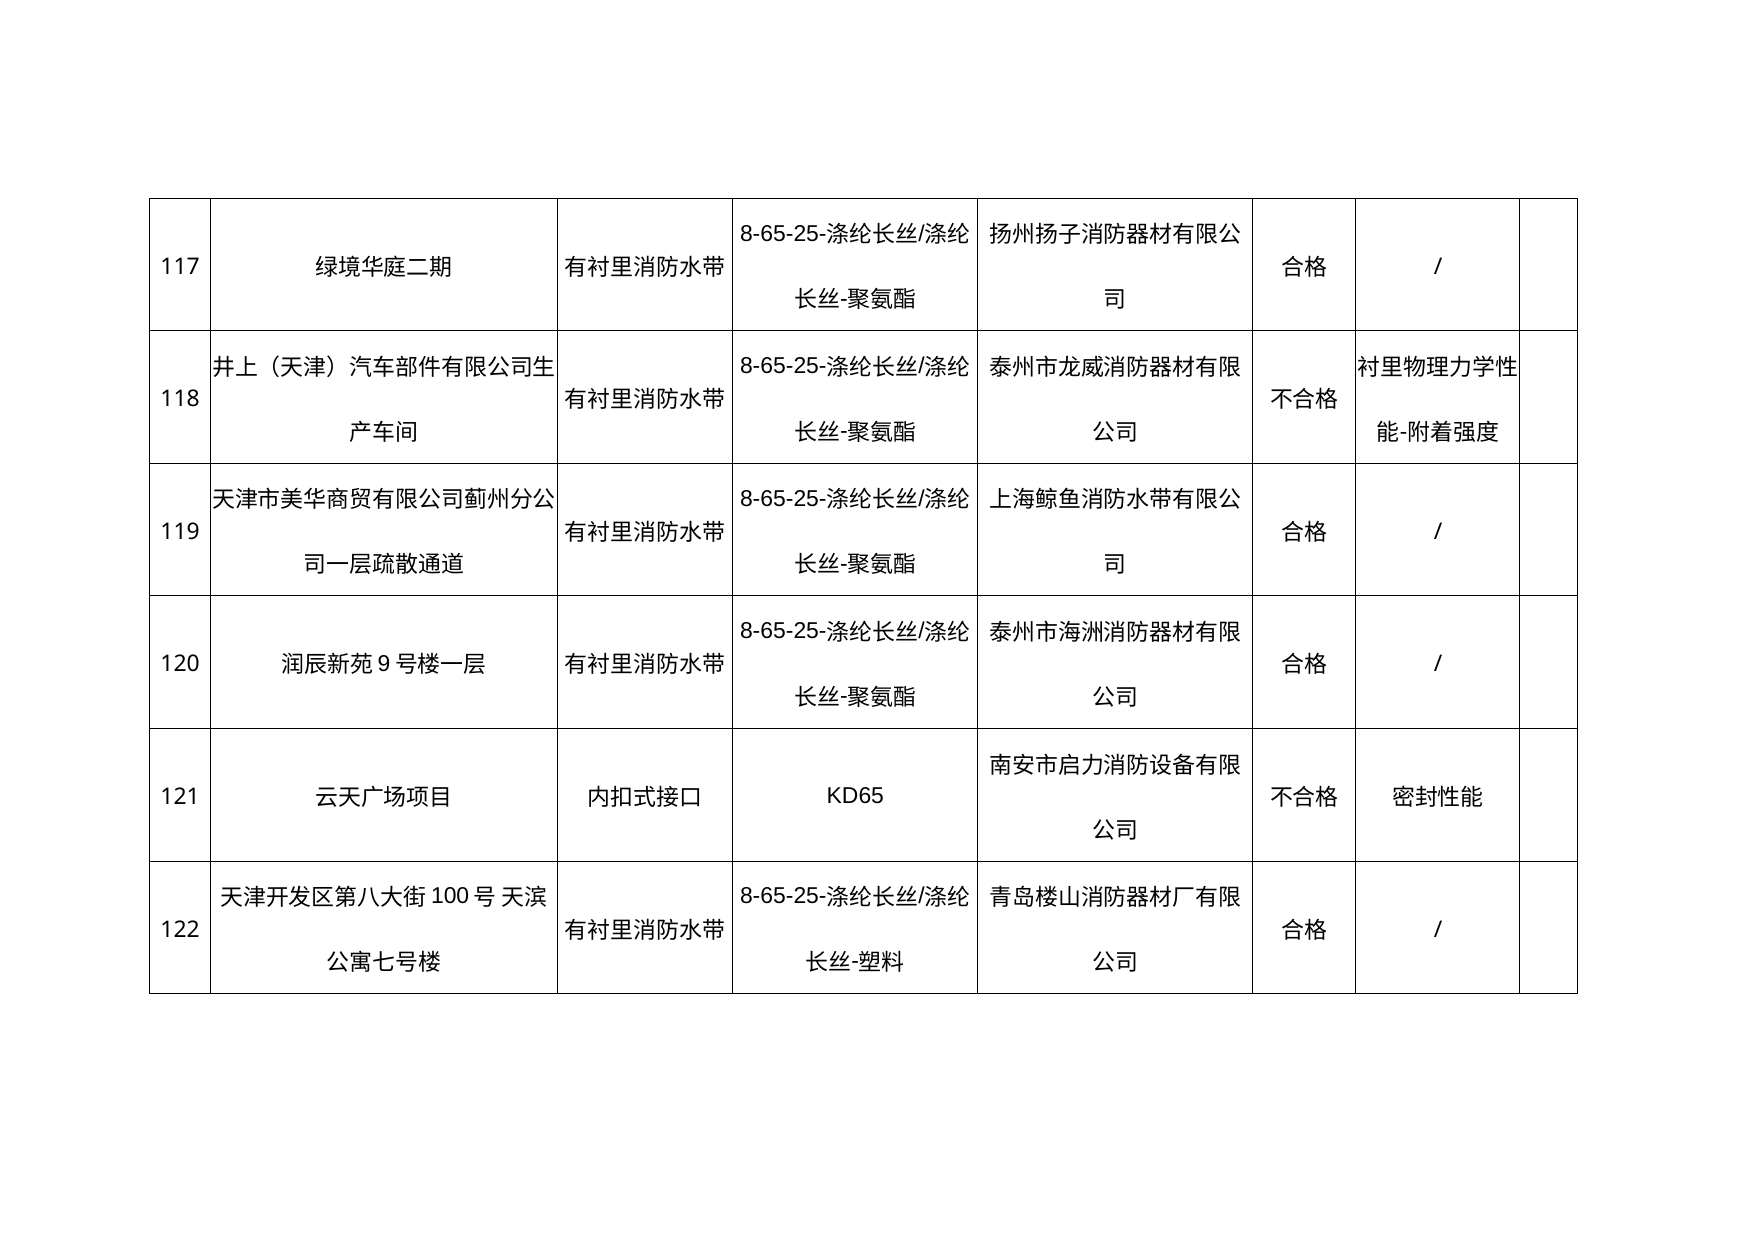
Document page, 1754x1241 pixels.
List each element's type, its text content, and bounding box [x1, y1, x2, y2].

table_cell 8-65-25-涤纶长丝/涤纶长丝-聚氨酯 [733, 464, 977, 595]
table_cell / [1356, 596, 1519, 728]
table_cell 不合格 [1253, 729, 1355, 861]
table_cell 有衬里消防水带 [558, 331, 732, 463]
table_cell 8-65-25-涤纶长丝/涤纶长丝-聚氨酯 [733, 331, 977, 463]
table_cell 泰州市龙威消防器材有限公司 [978, 331, 1252, 463]
table_cell 有衬里消防水带 [558, 862, 732, 993]
table_cell 8-65-25-涤纶长丝/涤纶长丝-塑料 [733, 862, 977, 993]
table_cell 不合格 [1253, 331, 1355, 463]
table_cell 绿境华庭二期 [211, 199, 557, 330]
table_cell [1520, 729, 1577, 861]
table_cell 上海鲸鱼消防水带有限公司 [978, 464, 1252, 595]
table_cell 泰州市海洲消防器材有限公司 [978, 596, 1252, 728]
table_cell [1520, 596, 1577, 728]
table_cell 120 [150, 596, 210, 728]
table_cell 衬里物理力学性能-附着强度 [1356, 331, 1519, 463]
table_cell [1520, 464, 1577, 595]
table_cell 118 [150, 331, 210, 463]
table_cell 云天广场项目 [211, 729, 557, 861]
table_cell 有衬里消防水带 [558, 199, 732, 330]
table_cell / [1356, 199, 1519, 330]
table_cell 合格 [1253, 862, 1355, 993]
table_cell 合格 [1253, 596, 1355, 728]
table_cell 密封性能 [1356, 729, 1519, 861]
table_cell / [1356, 464, 1519, 595]
table_cell 天津市美华商贸有限公司蓟州分公司一层疏散通道 [211, 464, 557, 595]
table_cell 117 [150, 199, 210, 330]
table_cell 有衬里消防水带 [558, 596, 732, 728]
table_cell 天津开发区第八大街100号 天滨公寓七号楼 [211, 862, 557, 993]
table_cell 扬州扬子消防器材有限公司 [978, 199, 1252, 330]
table_cell 8-65-25-涤纶长丝/涤纶长丝-聚氨酯 [733, 596, 977, 728]
table_cell KD65 [733, 729, 977, 861]
table_cell 润辰新苑9号楼一层 [211, 596, 557, 728]
table_cell [1520, 862, 1577, 993]
table_cell [1520, 331, 1577, 463]
table_cell 119 [150, 464, 210, 595]
table_cell 南安市启力消防设备有限公司 [978, 729, 1252, 861]
table_cell / [1356, 862, 1519, 993]
table_cell 井上（天津）汽车部件有限公司生产车间 [211, 331, 557, 463]
table_cell 合格 [1253, 199, 1355, 330]
table_cell [1520, 199, 1577, 330]
table_cell 8-65-25-涤纶长丝/涤纶长丝-聚氨酯 [733, 199, 977, 330]
table_cell 121 [150, 729, 210, 861]
table_cell 合格 [1253, 464, 1355, 595]
table_cell 122 [150, 862, 210, 993]
table_cell 内扣式接口 [558, 729, 732, 861]
table_cell 有衬里消防水带 [558, 464, 732, 595]
table_cell 青岛楼山消防器材厂有限公司 [978, 862, 1252, 993]
